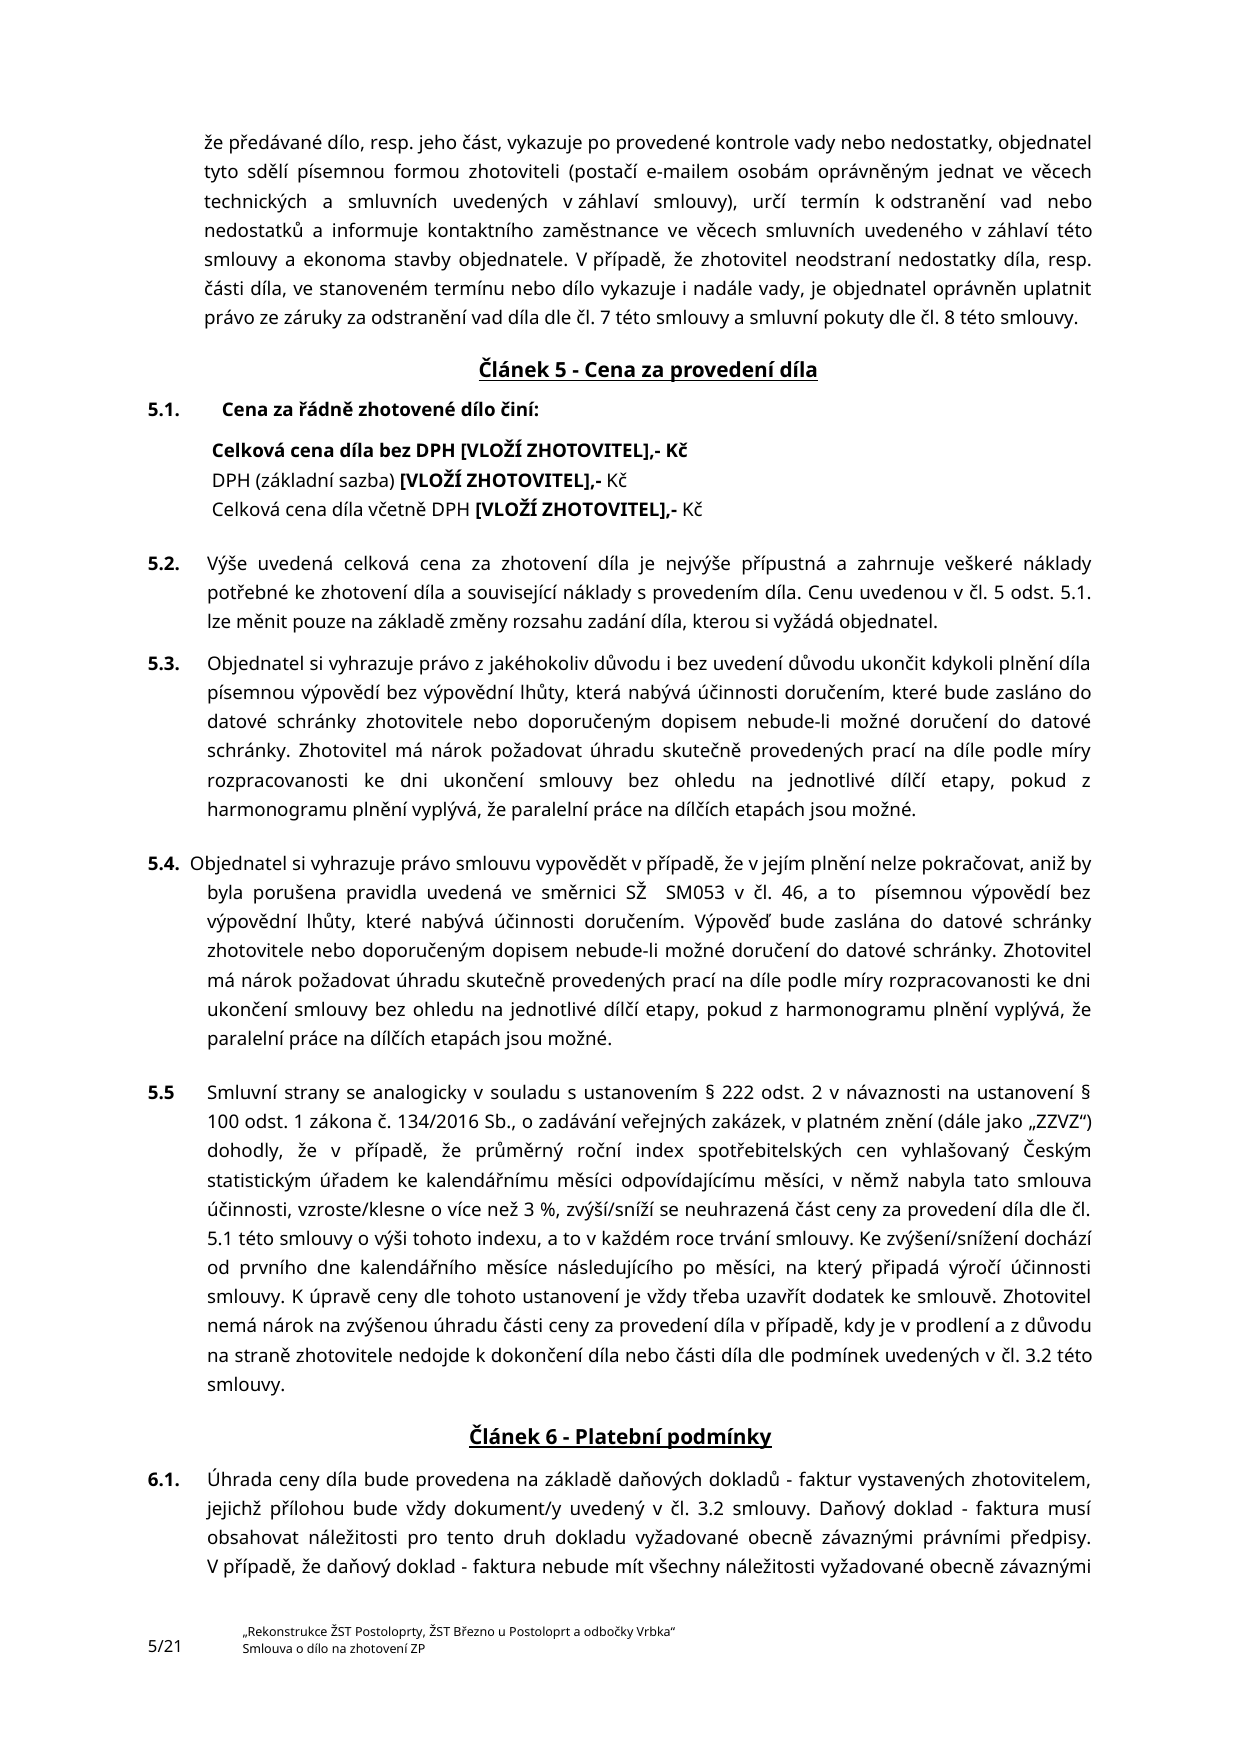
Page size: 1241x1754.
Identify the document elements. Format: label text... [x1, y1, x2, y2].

subtitle 5.1. Cena za řádně zhotovené dílo činí: [148, 396, 1092, 422]
text 5.4. Objednatel si vyhrazuje právo smlouvu vypovědět v případě, že v jejím plnění nelze pokračovat, aniž by byla porušena pravidla uvedená ve směrnici SŽ SM053 v čl. 46, a to písemnou výpovědí bez výpovědní lhůty, které nabývá účinnosti doručením. Výpověď bude zaslána do datové schránky zhotovitele nebo doporučeným dopisem nebude-li možné doručení do datové schránky. Zhotovitel má nárok požadovat úhradu skutečně provedených prací na díle podle míry rozpracovanosti ke dni ukončení smlouvy bez ohledu na jednotlivé dílčí etapy, pokud z harmonogramu plnění vyplývá, že paralelní práce na dílčích etapách jsou možné. [148, 847, 1092, 1051]
text Celková cena díla včetně DPH [VLOŽÍ ZHOTOVITEL],- Kč [148, 493, 1092, 522]
text Celková cena díla bez DPH [VLOŽÍ ZHOTOVITEL],- Kč [207, 434, 1092, 464]
subtitle Článek 6 - Platební podmínky [148, 1422, 1092, 1450]
text 5.3. Objednatel si vyhrazuje právo z jakéhokoliv důvodu i bez uvedení důvodu ukončit kdykoli plnění díla písemnou výpovědí bez výpovědní lhůty, která nabývá účinnosti doručením, které bude zasláno do datové schránky zhotovitele nebo doporučeným dopisem nebude-li možné doručení do datové schránky. Zhotovitel má nárok požadovat úhradu skutečně provedených prací na díle podle míry rozpracovanosti ke dni ukončení smlouvy bez ohledu na jednotlivé dílčí etapy, pokud z harmonogramu plnění vyplývá, že paralelní práce na dílčích etapách jsou možné. [148, 647, 1092, 822]
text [148, 1463, 1092, 1579]
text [148, 126, 1092, 331]
subtitle Článek 5 - Cena za provedení díla [204, 356, 1092, 384]
text 5.2. Výše uvedená celková cena za zhotovení díla je nejvýše přípustná a zahrnuje veškeré náklady potřebné ke zhotovení díla a související náklady s provedením díla. Cenu uvedenou v čl. 5 odst. 5.1. lze měnit pouze na základě změny rozsahu zadání díla, kterou si vyžádá objednatel. [148, 547, 1092, 634]
text DPH (základní sazba) [VLOŽÍ ZHOTOVITEL],- Kč [148, 464, 1092, 493]
text 5.5 Smluvní strany se analogicky v souladu s ustanovením § 222 odst. 2 v návaznosti na ustanovení § 100 odst. 1 zákona č. 134/2016 Sb., o zadávání veřejných zakázek, v platném znění (dále jako „ZZVZ“) dohodly, že v případě, že průměrný roční index spotřebitelských cen vyhlašovaný Českým statistickým úřadem ke kalendářnímu měsíci odpovídajícímu měsíci, v němž nabyla tato smlouva účinnosti, vzroste/klesne o více než 3 %, zvýší/sníží se neuhrazená část ceny za provedení díla dle čl. 5.1 této smlouvy o výši tohoto indexu, a to v každém roce trvání smlouvy. Ke zvýšení/snížení dochází od prvního dne kalendářního měsíce následujícího po měsíci, na který připadá výročí účinnosti smlouvy. K úpravě ceny dle tohoto ustanovení je vždy třeba uzavřít dodatek ke smlouvě. Zhotovitel nemá nárok na zvýšenou úhradu části ceny za provedení díla v případě, kdy je v prodlení a z důvodu na straně zhotovitele nedojde k dokončení díla nebo části díla dle podmínek uvedených v čl. 3.2 této smlouvy. [148, 1076, 1092, 1397]
